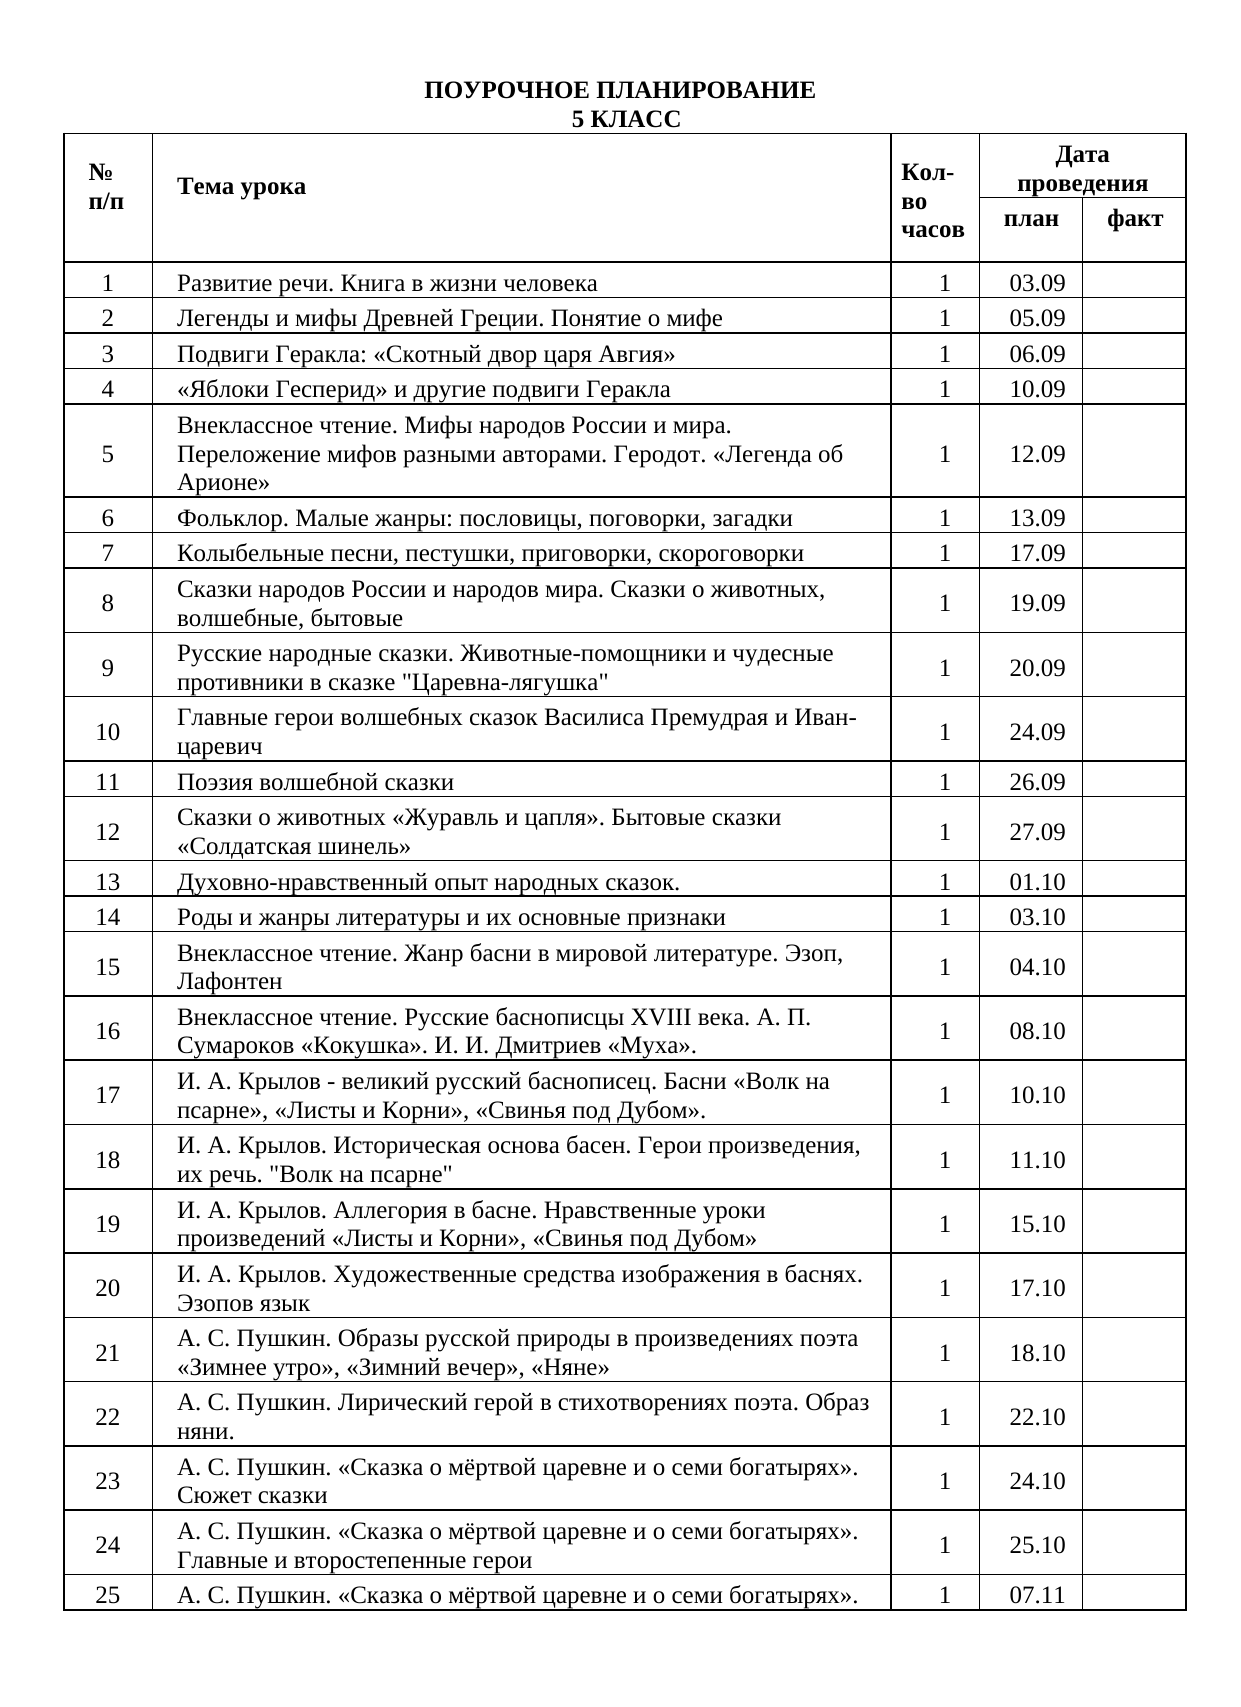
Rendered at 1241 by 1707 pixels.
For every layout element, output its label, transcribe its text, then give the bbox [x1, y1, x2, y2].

table_cell И. А. Крылов. Историческая основа басен. Герои произведения, их речь. "Волк на псарне" [153, 1125, 890, 1188]
table_cell [1083, 569, 1185, 631]
table_cell 12 [65, 797, 152, 860]
table_cell 1 [65, 263, 152, 297]
table_cell 5 [65, 405, 152, 496]
table_cell 1 [892, 369, 979, 403]
table_cell 22 [65, 1382, 152, 1445]
table_cell 04.10 [980, 932, 1082, 995]
table_cell Фольклор. Малые жанры: пословицы, поговорки, загадки [153, 498, 890, 532]
table_cell 1 [892, 1061, 979, 1124]
table_cell 27.09 [980, 797, 1082, 860]
table_cell 10.09 [980, 369, 1082, 403]
table_cell 20 [65, 1254, 152, 1316]
table_cell 1 [892, 533, 979, 567]
table_cell [1083, 861, 1185, 895]
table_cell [153, 1575, 890, 1609]
table_cell Внеклассное чтение. Жанр басни в мировой литературе. Эзоп, Лафонтен [153, 932, 890, 995]
table_cell 13.09 [980, 498, 1082, 532]
table_cell 1 [892, 334, 979, 368]
table_cell 1 [892, 1511, 979, 1573]
table_cell 18 [65, 1125, 152, 1188]
table_cell 9 [65, 633, 152, 696]
table_cell [1083, 1254, 1185, 1316]
table_cell [1083, 1511, 1185, 1573]
table_cell Роды и жанры литературы и их основные признаки [153, 897, 890, 931]
table_cell 19.09 [980, 569, 1082, 631]
table_cell 24.10 [980, 1447, 1082, 1509]
table_cell [1083, 298, 1185, 332]
table_cell [1083, 498, 1185, 532]
table_cell 4 [65, 369, 152, 403]
table_cell 7 [65, 533, 152, 567]
table_cell 1 [892, 298, 979, 332]
table_cell 1 [892, 861, 979, 895]
table_cell 1 [892, 1575, 979, 1609]
table_cell 3 [65, 334, 152, 368]
table_header № п/п [65, 134, 152, 261]
table_cell Колыбельные песни, пестушки, приговорки, скороговорки [153, 533, 890, 567]
table_cell 1 [892, 762, 979, 796]
table_cell [1083, 897, 1185, 931]
table_cell [1083, 932, 1185, 995]
table_cell 1 [892, 697, 979, 760]
table_cell 19 [65, 1190, 152, 1252]
table_cell 01.10 [980, 861, 1082, 895]
table_cell 1 [892, 633, 979, 696]
table_cell Духовно-нравственный опыт народных сказок. [153, 861, 890, 895]
table_cell 11.10 [980, 1125, 1082, 1188]
table_cell план [980, 198, 1082, 261]
table_cell 11 [65, 762, 152, 796]
table_cell 26.09 [980, 762, 1082, 796]
table_cell 1 [892, 1125, 979, 1188]
table_cell А. С. Пушкин. «Сказка о мёртвой царевне и о семи богатырях». Главные и второстепенные герои [153, 1511, 890, 1573]
table_cell Легенды и мифы Древней Греции. Понятие о мифе [153, 298, 890, 332]
table_cell [1083, 369, 1185, 403]
table_cell А. С. Пушкин. Лирический герой в стихотворениях поэта. Образ няни. [153, 1382, 890, 1445]
table_cell 18.10 [980, 1318, 1082, 1381]
table_cell 1 [892, 263, 979, 297]
table_cell 1 [892, 897, 979, 931]
table_cell 25.10 [980, 1511, 1082, 1573]
table_cell 1 [892, 1447, 979, 1509]
table_cell 22.10 [980, 1382, 1082, 1445]
table_cell 24.09 [980, 697, 1082, 760]
table_cell 25 [65, 1575, 152, 1609]
table_cell 1 [892, 797, 979, 860]
table_cell [1083, 263, 1185, 297]
table_cell 12.09 [980, 405, 1082, 496]
table_cell Сказки о животных «Журавль и цапля». Бытовые сказки «Солдатская шинель» [153, 797, 890, 860]
table_cell 1 [892, 498, 979, 532]
table_cell 16 [65, 997, 152, 1059]
table_cell [1083, 762, 1185, 796]
table_cell [1083, 533, 1185, 567]
table_cell А. С. Пушкин. Образы русской природы в произведениях поэта «Зимнее утро», «Зимний вечер», «Няне» [153, 1318, 890, 1381]
table_cell [1083, 405, 1185, 496]
table_cell Внеклассное чтение. Мифы народов России и мира. Переложение мифов разными авторами. Геродот. «Легенда об Арионе» [153, 405, 890, 496]
table_cell 03.09 [980, 263, 1082, 297]
table_cell 1 [892, 997, 979, 1059]
table_cell Развитие речи. Книга в жизни человека [153, 263, 890, 297]
table_cell [1083, 1447, 1185, 1509]
table_header Тема урока [153, 134, 890, 261]
table_cell 1 [892, 1318, 979, 1381]
table_cell 17.09 [980, 533, 1082, 567]
table_cell 1 [892, 1190, 979, 1252]
table_cell [1083, 1190, 1185, 1252]
table_cell 1 [892, 932, 979, 995]
table_cell 2 [65, 298, 152, 332]
table_cell 05.09 [980, 298, 1082, 332]
table_cell И. А. Крылов - великий русский баснописец. Басни «Волк на псарне», «Листы и Корни», «Свинья под Дубом». [153, 1061, 890, 1124]
table_cell 07.11 [980, 1575, 1082, 1609]
table_cell 24 [65, 1511, 152, 1573]
table_cell Главные герои волшебных сказок Василиса Премудрая и Иван-царевич [153, 697, 890, 760]
table_cell Подвиги Геракла: «Скотный двор царя Авгия» [153, 334, 890, 368]
table_cell «Яблоки Гесперид» и другие подвиги Геракла [153, 369, 890, 403]
table_cell [1083, 1318, 1185, 1381]
table_cell И. А. Крылов. Аллегория в басне. Нравственные уроки произведений «Листы и Корни», «Свинья под Дубом» [153, 1190, 890, 1252]
table_cell [1083, 1061, 1185, 1124]
table_cell факт [1083, 198, 1185, 261]
text ПОУРОЧНОЕ ПЛАНИРОВАНИЕ [75, 75, 1165, 104]
table_cell [1083, 1382, 1185, 1445]
table_cell [1083, 797, 1185, 860]
table_cell 15 [65, 932, 152, 995]
table_cell 15.10 [980, 1190, 1082, 1252]
table_cell 17.10 [980, 1254, 1082, 1316]
table_cell 17 [65, 1061, 152, 1124]
table_cell Внеклассное чтение. Русские баснописцы XVIII века. А. П. Сумароков «Кокушка». И. И. Дмитриев «Муха». [153, 997, 890, 1059]
table_cell 10 [65, 697, 152, 760]
table_cell 23 [65, 1447, 152, 1509]
table_cell [1083, 997, 1185, 1059]
table_cell [1083, 697, 1185, 760]
table_header Дата проведения [980, 134, 1185, 197]
table_cell 14 [65, 897, 152, 931]
table_cell [1083, 334, 1185, 368]
table_cell [1083, 1575, 1185, 1609]
table_cell [1083, 1125, 1185, 1188]
table_cell Сказки народов России и народов мира. Сказки о животных, волшебные, бытовые [153, 569, 890, 631]
table_cell Русские народные сказки. Животные-помощники и чудесные противники в сказке "Царевна-лягушка" [153, 633, 890, 696]
table_cell 8 [65, 569, 152, 631]
table_cell [1083, 633, 1185, 696]
table_cell 1 [892, 1254, 979, 1316]
table_cell 1 [892, 1382, 979, 1445]
table_cell 1 [892, 405, 979, 496]
table_cell 21 [65, 1318, 152, 1381]
table_cell 10.10 [980, 1061, 1082, 1124]
table_cell 20.09 [980, 633, 1082, 696]
table_cell 06.09 [980, 334, 1082, 368]
table_header Кол-во часов [892, 134, 979, 261]
table_cell И. А. Крылов. Художественные средства изображения в баснях. Эзопов язык [153, 1254, 890, 1316]
table_cell 03.10 [980, 897, 1082, 931]
table_cell Поэзия волшебной сказки [153, 762, 890, 796]
table_cell 6 [65, 498, 152, 532]
table_cell А. С. Пушкин. «Сказка о мёртвой царевне и о семи богатырях». Сюжет сказки [153, 1447, 890, 1509]
text 5 КЛАСС [87, 104, 1165, 132]
table_cell 13 [65, 861, 152, 895]
table_cell 1 [892, 569, 979, 631]
table_cell 08.10 [980, 997, 1082, 1059]
